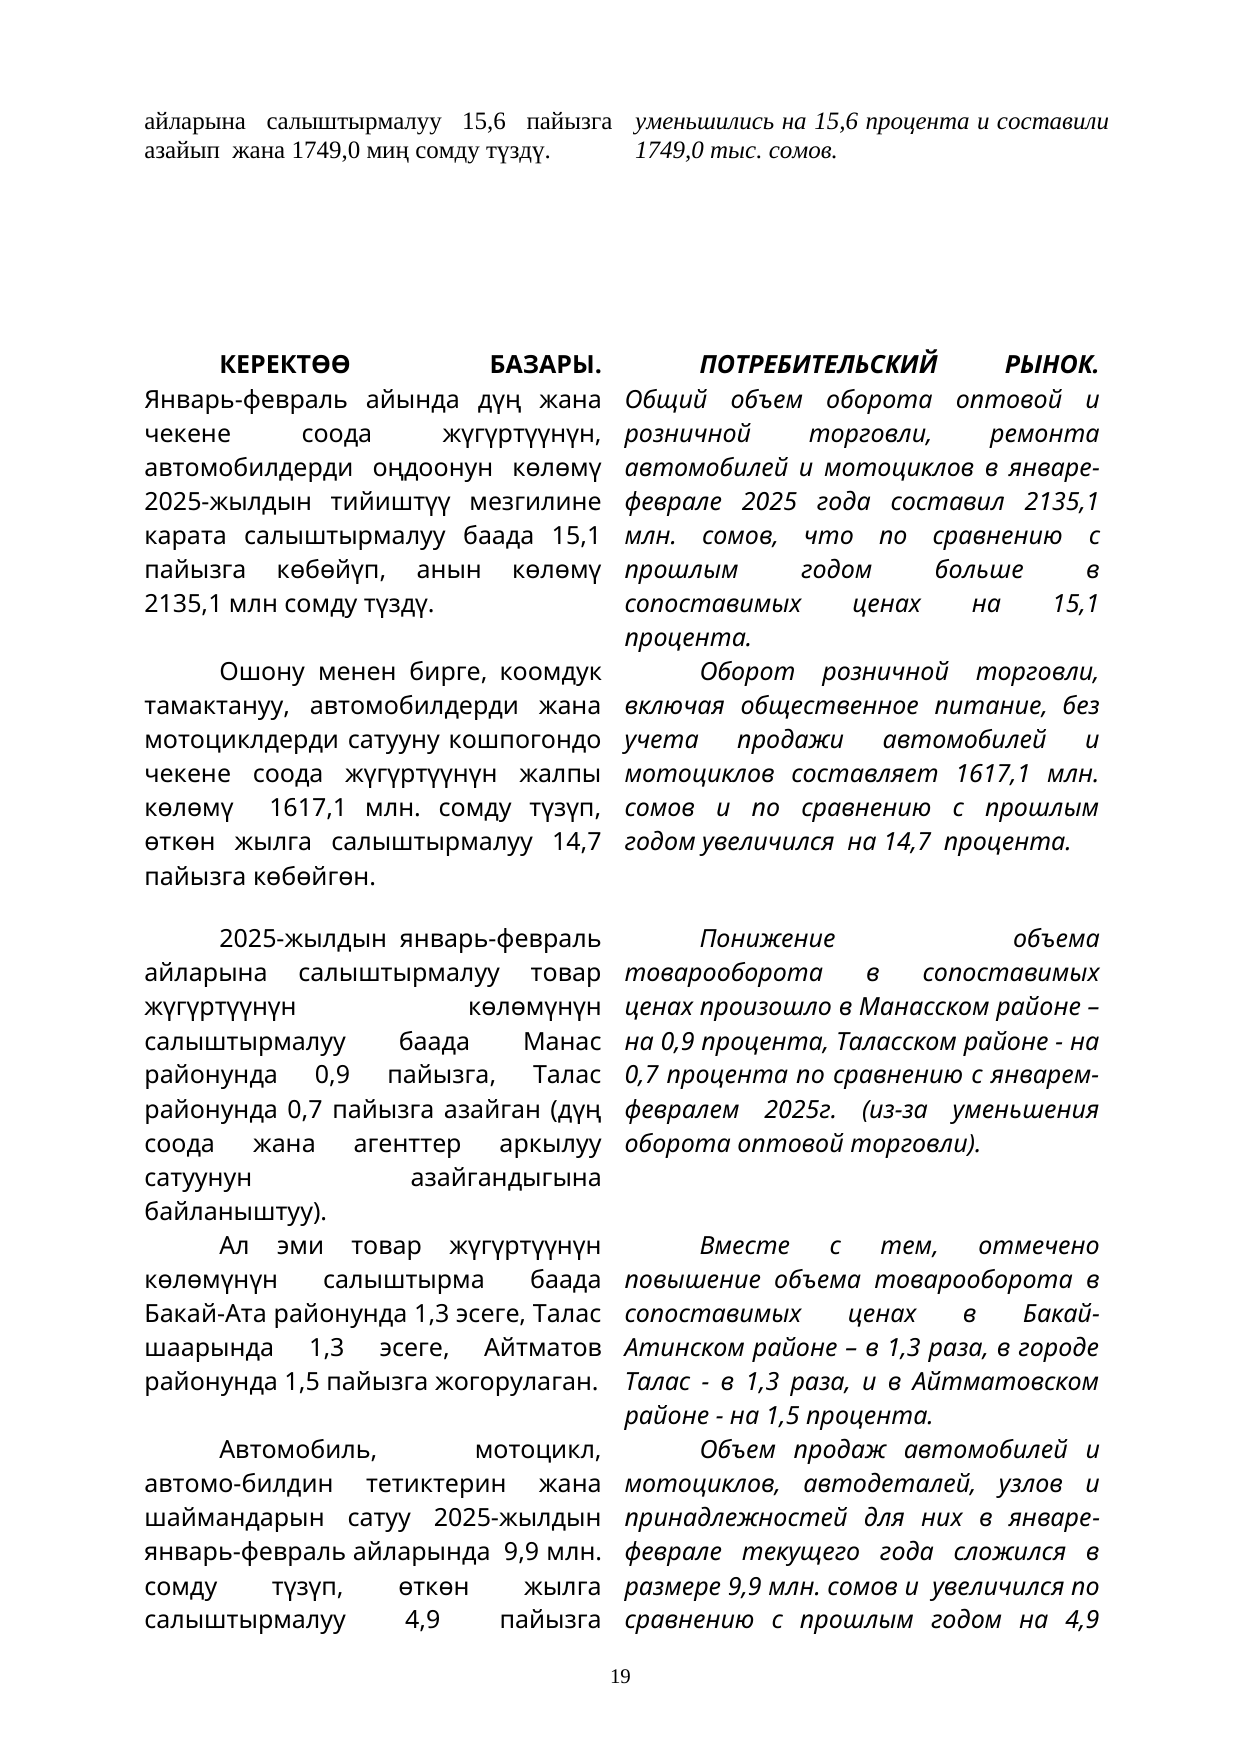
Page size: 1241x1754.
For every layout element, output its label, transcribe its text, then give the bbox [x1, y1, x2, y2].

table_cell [133, 106, 624, 179]
table_header ПОТРЕБИТЕЛЬСКИЙ РЫНОК. Общий объем оборота оптовой и розничной торговли, ремонта автомобилей и мотоциклов в январе-феврале 2025 года составил 2135,1 млн. сомов, что по сравнению с прошлым годом больше в сопоставимых ценах на 15,1 процента. [613, 347, 1111, 654]
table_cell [133, 1432, 613, 1636]
table_cell Ал эми товар жүгүртүүнүн көлөмүнүн салыштырма баада Бакай-Ата районунда 1,3 эсеге, Талас шаарында 1,3 эсеге, Айтматов районунда 1,5 пайызга жогорулаган. [133, 1228, 613, 1432]
table_cell Ошону менен бирге, коомдук тамактануу, автомобилдерди жана мотоциклдерди сатууну кошпогондо чекене соода жүгүртүүнүн жалпы көлөмү 1617,1 млн. сомду түзүп, өткөн жылга салыштырмалуу 14,7 пайызга көбөйгөн. [133, 654, 613, 921]
table_cell Оборот розничной торговли, включая общественное питание, без учета продажи автомобилей и мотоциклов составляет 1617,1 млн. сомов и по сравнению с прошлым годом увеличился на 14,7 процента. [613, 654, 1111, 921]
table_cell Вместе с тем, отмечено повышение объема товарооборота в сопоставимых ценах в Бакай-Атинском районе – в 1,3 раза, в городе Талас - в 1,3 раза, и в Айтматовском районе - на 1,5 процента. [613, 1228, 1111, 1432]
table_cell 2025-жылдын январь-февраль айларына салыштырмалуу товар жүгүртүүнүн көлөмүнүн салыштырмалуу баада Манас районунда 0,9 пайызга, Талас районунда 0,7 пайызга азайган (дүң соода жана агенттер аркылуу сатуунун азайгандыгына байланыштуу). [133, 921, 613, 1227]
table_cell Понижение объема товарооборота в сопоставимых ценах произошло в Манасском районе – на 0,9 процента, Таласском районе - на 0,7 процента по сравнению с январем-февралем 2025г. (из-за уменьшения оборота оптовой торговли). [613, 921, 1111, 1227]
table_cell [613, 1432, 1111, 1636]
table_header КЕРЕКТӨӨ БАЗАРЫ. Январь-февраль айында дүң жана чекене соода жүгүртүүнүн, автомобилдерди оңдоонун көлөмү 2025-жылдын тийиштүү мезгилине карата салыштырмалуу баада 15,1 пайызга көбөйүп, анын көлөмү 2135,1 млн сомду түздү. [133, 347, 613, 654]
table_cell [624, 106, 1120, 179]
